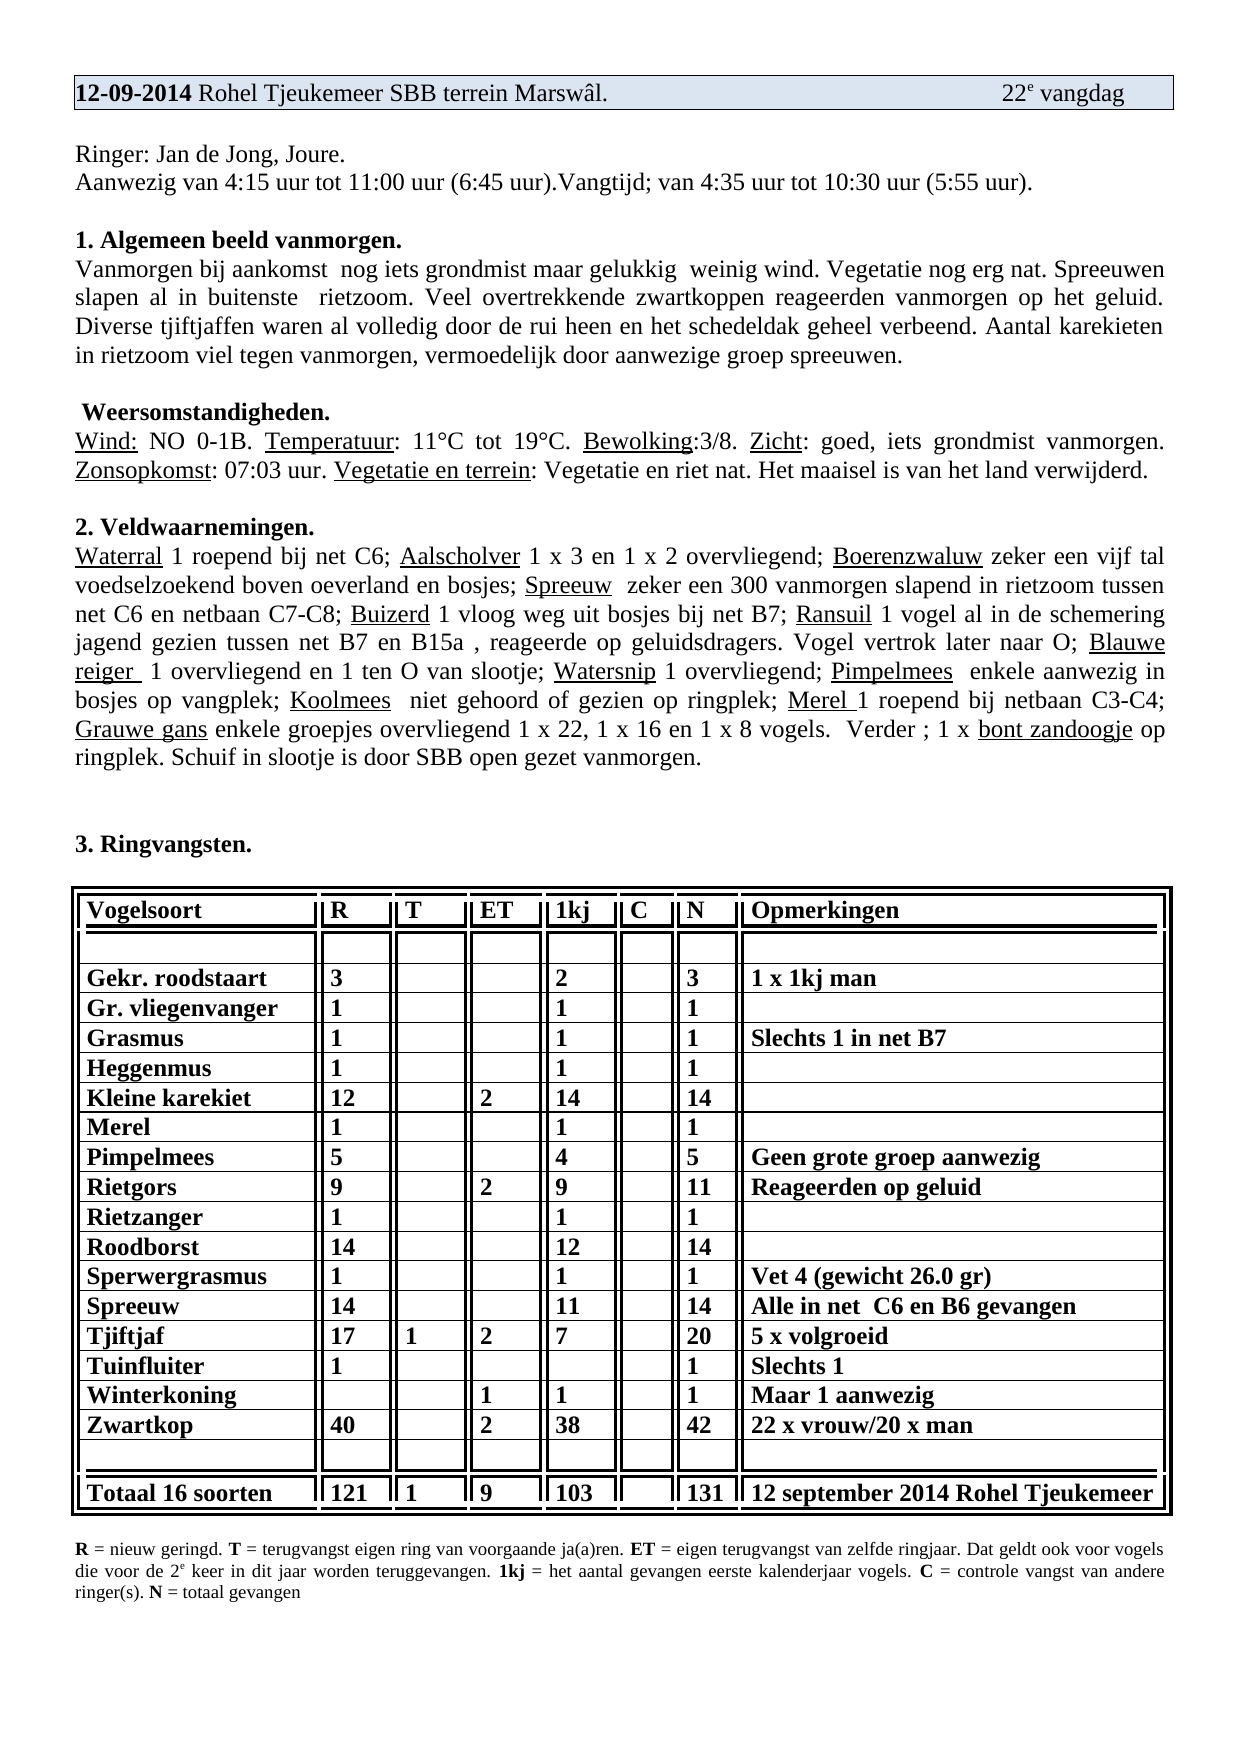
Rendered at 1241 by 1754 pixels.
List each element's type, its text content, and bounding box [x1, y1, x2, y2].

table_cell [473, 1440, 539, 1469]
table_cell 14 [680, 1083, 735, 1111]
table_cell [675, 924, 739, 962]
table_cell 1 [398, 1321, 464, 1350]
table_cell [623, 1410, 671, 1439]
table_cell [473, 1291, 539, 1320]
table_cell 1 [680, 1053, 735, 1082]
table_cell 1 [324, 993, 389, 1022]
table_cell 1 [549, 1113, 614, 1141]
table_cell 1 [324, 1261, 389, 1290]
table_cell 42 [680, 1410, 735, 1439]
table_cell [398, 1232, 464, 1260]
table_cell [623, 1023, 671, 1052]
text 2. Veldwaarnemingen. [75, 512, 1165, 541]
table_cell 14 [549, 1083, 614, 1111]
table_cell 5 [324, 1142, 389, 1171]
table_cell 1 [549, 1381, 614, 1409]
table_cell [324, 1440, 389, 1469]
table_cell 1 [324, 1113, 389, 1141]
table_cell Rietzanger [80, 1202, 314, 1231]
table_cell 3 [680, 964, 735, 992]
table_cell [744, 993, 1163, 1022]
text Vanmorgen bij aankomst nog iets grondmist maar gelukkig weinig wind. Vegetatie nog erg nat. Spreeuwen slapen al in buitenste rietzoom. Veel overtrekkende zwartkoppen reageerden vanmorgen op het geluid. Diverse tjiftjaffen waren al volledig door de rui heen en het schedeldak geheel verbeend. Aantal karekieten in rietzoom viel tegen vanmorgen, vermoedelijk door aanwezige groep spreeuwen. [75, 254, 1165, 369]
table_cell 9 [469, 1469, 544, 1507]
table_cell 12 [549, 1232, 614, 1260]
table_cell [473, 1261, 539, 1290]
table_cell [319, 924, 394, 962]
table_cell 1 [324, 1202, 389, 1231]
table_cell [473, 964, 539, 992]
table_cell Pimpelmees [80, 1142, 314, 1171]
table_cell [623, 1381, 671, 1409]
table_cell Alle in net C6 en B6 gevangen [744, 1291, 1163, 1320]
table_cell Heggenmus [80, 1053, 314, 1082]
text Weersomstandigheden. [75, 397, 1165, 426]
table_cell 1 [680, 1113, 735, 1141]
table_cell 1 x 1kj man [744, 964, 1163, 992]
table_cell 7 [549, 1321, 614, 1350]
table_cell [740, 924, 1168, 962]
table_cell 2 [549, 964, 614, 992]
table_cell Totaal 16 soorten [75, 1469, 319, 1507]
table_cell [398, 993, 464, 1022]
table_cell [398, 1172, 464, 1201]
table_cell 4 [549, 1142, 614, 1171]
table_cell 14 [324, 1232, 389, 1260]
table_cell Slechts 1 in net B7 [744, 1023, 1163, 1052]
table_cell 1 [394, 1469, 469, 1507]
table_cell [398, 1410, 464, 1439]
table_cell 40 [324, 1410, 389, 1439]
table_cell 12 [324, 1083, 389, 1111]
table_cell 1 [680, 1023, 735, 1052]
text Aanwezig van 4:15 uur tot 11:00 uur (6:45 uur).Vangtijd; van 4:35 uur tot 10:30 uur (5:55 uur). [75, 167, 1165, 196]
table_cell 11 [549, 1291, 614, 1320]
table_cell [398, 1261, 464, 1290]
table_cell [324, 1381, 389, 1409]
table_cell 1 [549, 1261, 614, 1290]
table_cell [623, 1440, 671, 1469]
table_cell 1 [549, 1053, 614, 1082]
table_cell 14 [680, 1232, 735, 1260]
table_cell 5 [680, 1142, 735, 1171]
text 12-09-2014 Rohel Tjeukemeer SBB terrein Marswâl. 22e vangdag [75, 76, 1173, 109]
text Ringer: Jan de Jong, Joure. [75, 139, 1165, 167]
table_cell [473, 1023, 539, 1052]
table_cell [744, 1113, 1163, 1141]
table_cell [680, 1440, 735, 1469]
table_cell Zwartkop [80, 1410, 314, 1439]
table_cell Tjiftjaf [80, 1321, 314, 1350]
table_cell [623, 1053, 671, 1082]
table_cell [473, 1351, 539, 1379]
table_cell 17 [324, 1321, 389, 1350]
table_cell 1 [680, 1202, 735, 1231]
table_cell 1 [549, 1202, 614, 1231]
table_cell [623, 1202, 671, 1231]
table_cell 1 [324, 1023, 389, 1052]
table_cell [623, 993, 671, 1022]
table_cell [398, 1113, 464, 1141]
text Wind: NO 0-1B. Temperatuur: 11°C tot 19°C. Bewolking:3/8. Zicht: goed, iets grondmist vanmorgen. Zonsopkomst: 07:03 uur. Vegetatie en terrein: Vegetatie en riet nat. Het maaisel is van het land verwijderd. [75, 426, 1165, 484]
table_cell [473, 1202, 539, 1231]
table_cell 2 [473, 1321, 539, 1350]
table_cell [623, 964, 671, 992]
table_cell 1 [680, 1381, 735, 1409]
table_header N [675, 889, 739, 924]
table_cell 38 [549, 1410, 614, 1439]
table_cell Spreeuw [80, 1291, 314, 1320]
table_cell [75, 924, 319, 962]
table_cell [398, 1440, 464, 1469]
table_header ET [469, 889, 544, 924]
table_cell [473, 1232, 539, 1260]
table_cell [544, 924, 619, 962]
table_cell [398, 1381, 464, 1409]
table_cell [394, 924, 469, 962]
table_cell [744, 1083, 1163, 1111]
table_cell [744, 1232, 1163, 1260]
table_cell 22 x vrouw/20 x man [744, 1410, 1163, 1439]
table_cell [80, 1440, 314, 1469]
table_cell 14 [324, 1291, 389, 1320]
table_cell 1 [680, 993, 735, 1022]
text R = nieuw geringd. T = terugvangst eigen ring van voorgaande ja(a)ren. ET = eigen terugvangst van zelfde ringjaar. Dat geldt ook voor vogels die voor de 2e keer in dit jaar worden teruggevangen. 1kj = het aantal gevangen eerste kalenderjaar vogels. C = controle vangst van andere ringer(s). N = totaal gevangen [75, 1538, 1165, 1603]
table_cell 9 [324, 1172, 389, 1201]
table_cell [623, 1232, 671, 1260]
table_cell [398, 1291, 464, 1320]
table_cell [623, 1172, 671, 1201]
table_cell [619, 924, 675, 962]
table_cell Roodborst [80, 1232, 314, 1260]
table_cell [473, 993, 539, 1022]
table_cell 1 [680, 1261, 735, 1290]
table_cell [744, 1053, 1163, 1082]
table_cell [623, 1291, 671, 1320]
table_cell [398, 964, 464, 992]
table_cell Maar 1 aanwezig [744, 1381, 1163, 1409]
table_cell [623, 1142, 671, 1171]
table_cell [398, 1023, 464, 1052]
table_cell 131 [675, 1469, 739, 1507]
table_cell 121 [319, 1469, 394, 1507]
table_cell [469, 924, 544, 962]
table_cell 1 [473, 1381, 539, 1409]
table_cell Reageerden op geluid [744, 1172, 1163, 1201]
table_cell [398, 1053, 464, 1082]
table_cell [549, 1351, 614, 1379]
table_cell 2 [473, 1410, 539, 1439]
table_cell 1 [549, 993, 614, 1022]
table_cell Tuinfluiter [80, 1351, 314, 1379]
table_cell Winterkoning [80, 1381, 314, 1409]
table_cell Sperwergrasmus [80, 1261, 314, 1290]
table_cell [398, 1202, 464, 1231]
table_cell [398, 1351, 464, 1379]
table_header Opmerkingen [740, 889, 1168, 924]
table_cell [549, 1440, 614, 1469]
table_cell Kleine karekiet [80, 1083, 314, 1111]
table_cell 103 [544, 1469, 619, 1507]
table_cell 1 [680, 1351, 735, 1379]
table_cell [623, 1351, 671, 1379]
table_cell 1 [324, 1053, 389, 1082]
table_cell Merel [80, 1113, 314, 1141]
table_cell 1 [324, 1351, 389, 1379]
text Waterral 1 roepend bij net C6; Aalscholver 1 x 3 en 1 x 2 overvliegend; Boerenzwaluw zeker een vijf tal voedselzoekend boven oeverland en bosjes; Spreeuw zeker een 300 vanmorgen slapend in rietzoom tussen net C6 en netbaan C7-C8; Buizerd 1 vloog weg uit bosjes bij net B7; Ransuil 1 vogel al in de schemering jagend gezien tussen net B7 en B15a , reageerde op geluidsdragers. Vogel vertrok later naar O; Blauwe reiger 1 overvliegend en 1 ten O van slootje; Watersnip 1 overvliegend; Pimpelmees enkele aanwezig in bosjes op vangplek; Koolmees niet gehoord of gezien op ringplek; Merel 1 roepend bij netbaan C3-C4; Grauwe gans enkele groepjes overvliegend 1 x 22, 1 x 16 en 1 x 8 vogels. Verder ; 1 x bont zandoogje op ringplek. Schuif in slootje is door SBB open gezet vanmorgen. [75, 541, 1165, 771]
table_cell 11 [680, 1172, 735, 1201]
table_cell Slechts 1 [744, 1351, 1163, 1379]
table_header Vogelsoort [75, 889, 319, 924]
table_cell 14 [680, 1291, 735, 1320]
table_cell [623, 1261, 671, 1290]
table_cell [744, 1440, 1163, 1469]
table_cell [623, 1083, 671, 1111]
table_header C [619, 889, 675, 924]
table_cell [623, 1321, 671, 1350]
table_cell Grasmus [80, 1023, 314, 1052]
text 1. Algemeen beeld vanmorgen. [75, 225, 1165, 254]
table_cell Geen grote groep aanwezig [744, 1142, 1163, 1171]
table_cell Vet 4 (gewicht 26.0 gr) [744, 1261, 1163, 1290]
table_cell 1 [549, 1023, 614, 1052]
table_cell 9 [549, 1172, 614, 1201]
text 3. Ringvangsten. [75, 829, 1165, 857]
table_cell Gr. vliegenvanger [80, 993, 314, 1022]
table_cell 20 [680, 1321, 735, 1350]
table_cell 12 september 2014 Rohel Tjeukemeer [740, 1469, 1168, 1507]
table_cell Rietgors [80, 1172, 314, 1201]
table_header R [319, 889, 394, 924]
table_cell [619, 1469, 675, 1507]
table_cell [398, 1142, 464, 1171]
table_cell Gekr. roodstaart [80, 964, 314, 992]
table_cell [473, 1053, 539, 1082]
table_cell 2 [473, 1083, 539, 1111]
table_cell [473, 1113, 539, 1141]
table_header 1kj [544, 889, 619, 924]
table_cell [623, 1113, 671, 1141]
table_cell [398, 1083, 464, 1111]
table_cell 3 [324, 964, 389, 992]
table_cell [744, 1202, 1163, 1231]
table_cell 5 x volgroeid [744, 1321, 1163, 1350]
table_cell [473, 1142, 539, 1171]
table_cell 2 [473, 1172, 539, 1201]
table_header T [394, 889, 469, 924]
